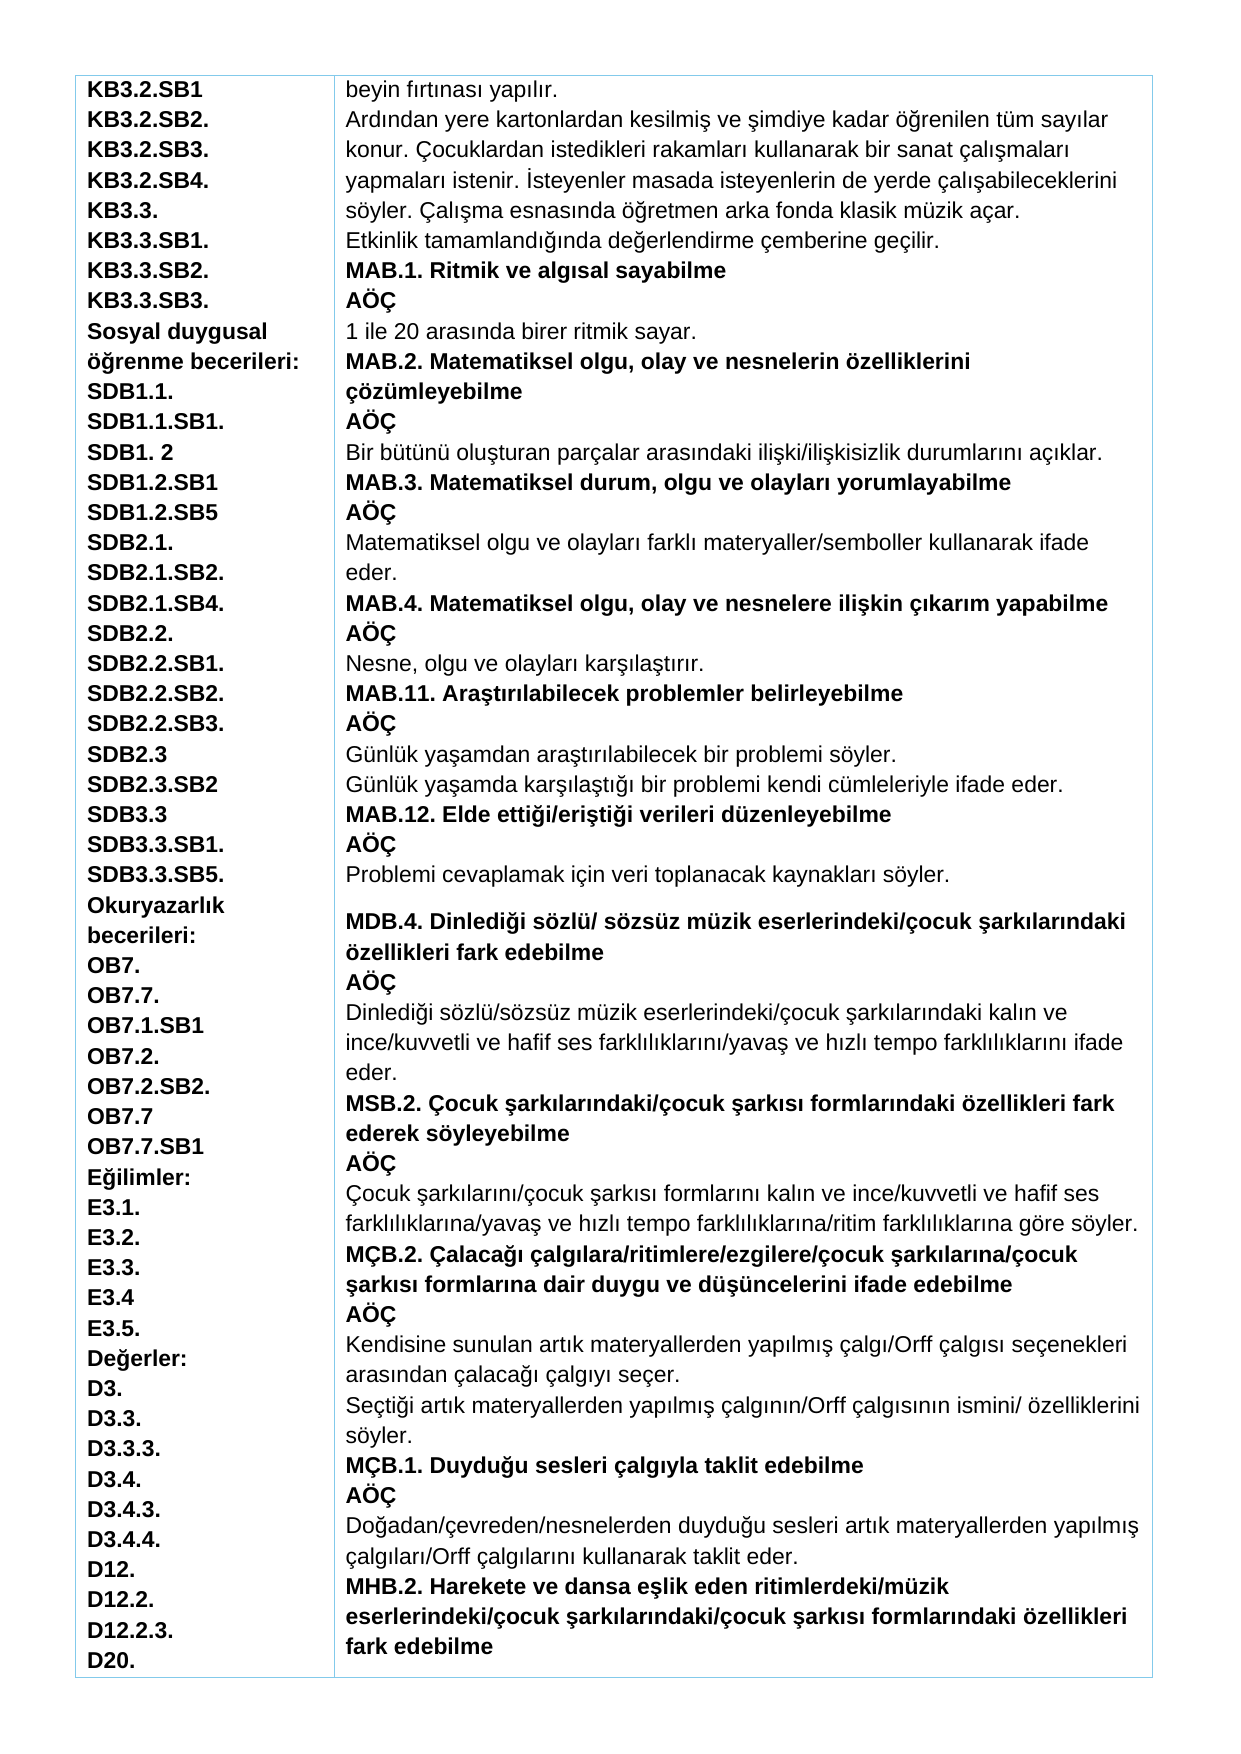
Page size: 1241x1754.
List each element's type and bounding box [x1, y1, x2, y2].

table_cell [335, 76, 1152, 1677]
table_cell [76, 76, 334, 1677]
